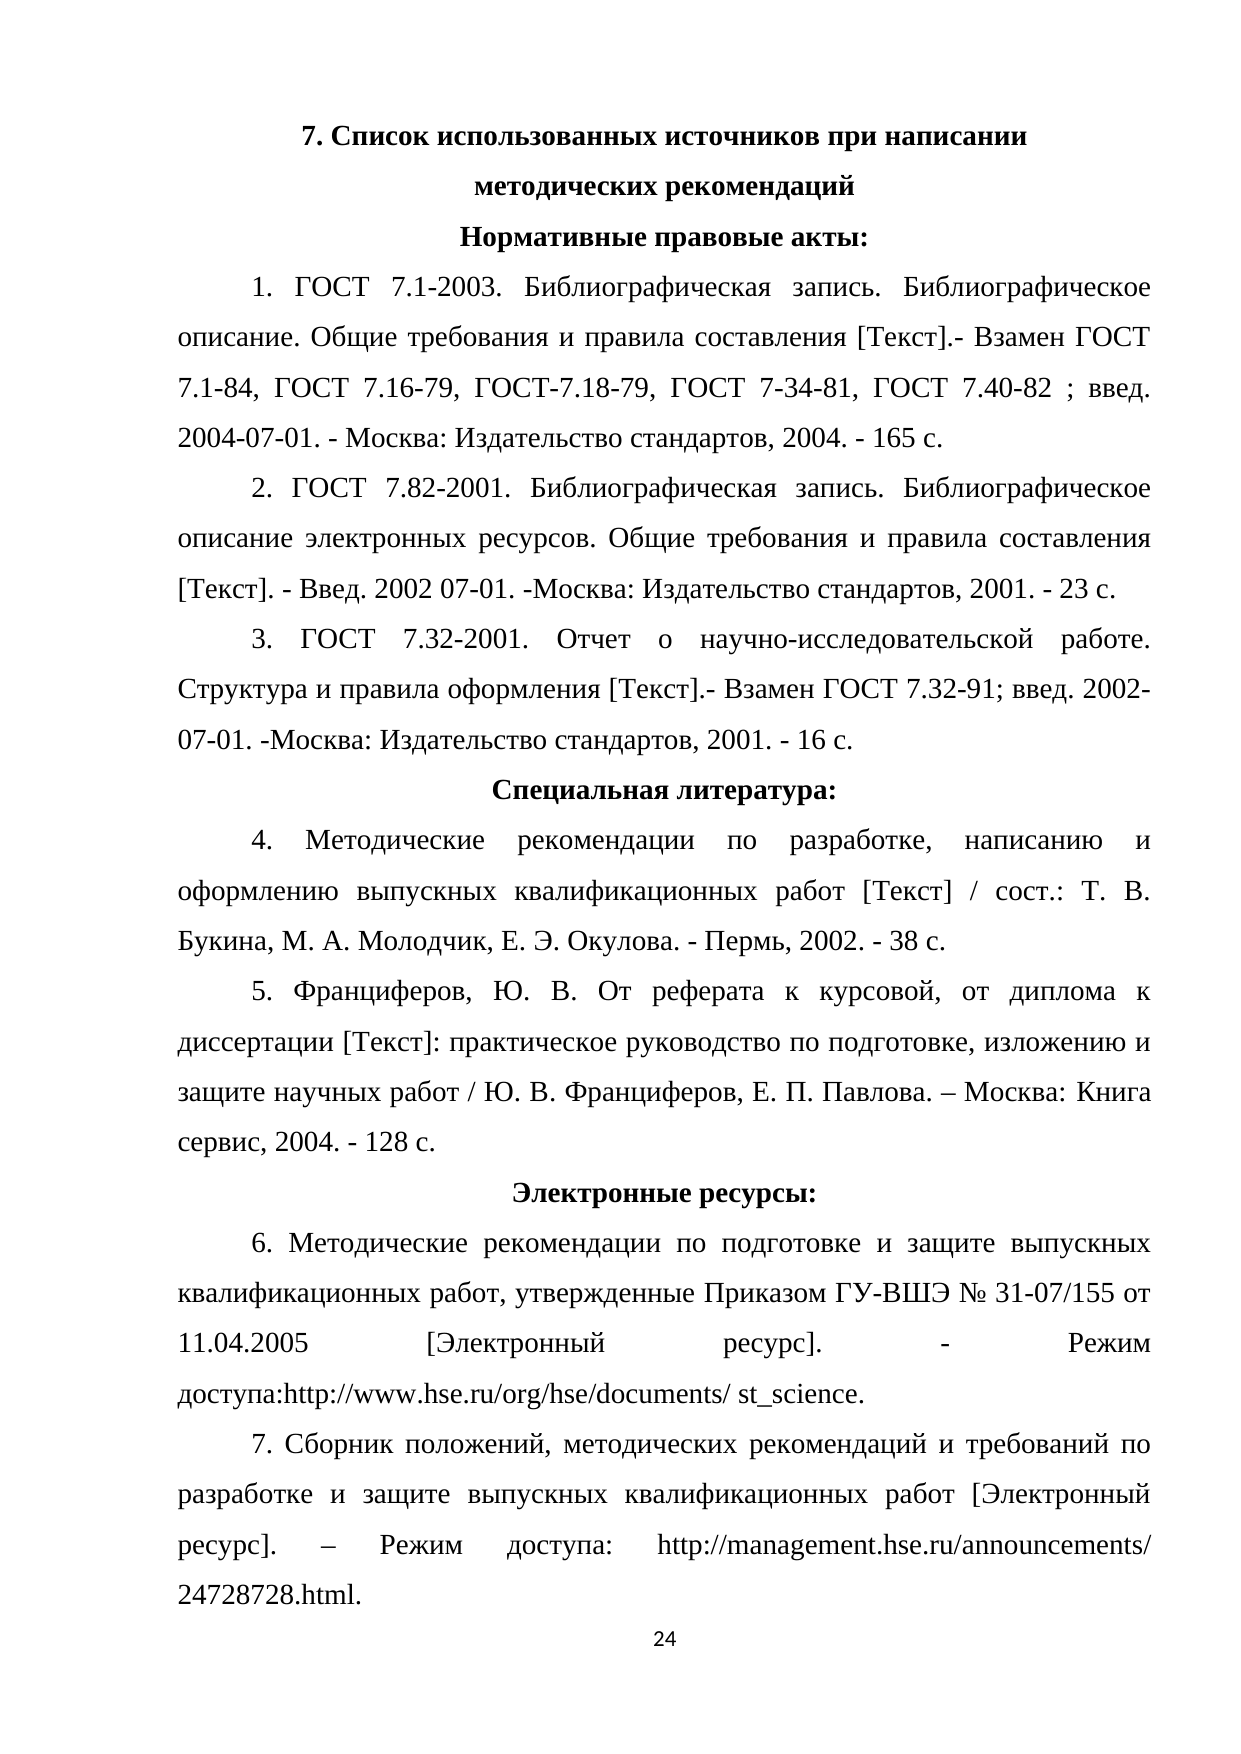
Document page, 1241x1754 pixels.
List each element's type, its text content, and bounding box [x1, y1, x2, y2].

text Электронные ресурсы: [177, 1175, 1152, 1208]
text 3. ГОСТ 7.32-2001. Отчет о научно-исследовательской работе. Структура и правила оформления [Текст].- Взамен ГОСТ 7.32-91; введ. 2002-07-01. -Москва: Издательство стандартов, 2001. - 16 с. [177, 621, 1152, 755]
text 5. Франциферов, Ю. В. От реферата к курсовой, от диплома к диссертации [Текст]: практическое руководство по подготовке, изложению и защите научных работ / Ю. В. Франциферов, Е. П. Павлова. – Москва: Книга сервис, 2004. - 128 с. [177, 973, 1152, 1158]
text 6. Методические рекомендации по подготовке и защите выпускных квалификационных работ, утвержденные Приказом ГУ-ВШЭ № 31-07/155 от 11.04.2005 [Электронный ресурс]. - Режим доступа:http://www.hse.ru/org/hse/documents/ st_science. [177, 1225, 1152, 1409]
text 7. Список использованных источников при написании [177, 118, 1152, 152]
text 4. Методические рекомендации по разработке, написанию и оформлению выпускных квалификационных работ [Текст] / сост.: Т. В. Букина, М. А. Молодчик, Е. Э. Окулова. - Пермь, 2002. - 38 с. [177, 822, 1152, 957]
text 1. ГОСТ 7.1-2003. Библиографическая запись. Библиографическое описание. Общие требования и правила составления [Текст].- Взамен ГОСТ 7.1-84, ГОСТ 7.16-79, ГОСТ-7.18-79, ГОСТ 7-34-81, ГОСТ 7.40-82 ; введ. 2004-07-01. - Москва: Издательство стандартов, 2004. - 165 с. [177, 269, 1152, 453]
text Специальная литература: [177, 772, 1152, 806]
text Нормативные правовые акты: [177, 219, 1152, 252]
text 2. ГОСТ 7.82-2001. Библиографическая запись. Библиографическое описание электронных ресурсов. Общие требования и правила составления [Текст]. - Введ. 2002 07-01. -Москва: Издательство стандартов, 2001. - 23 с. [177, 470, 1152, 604]
text методических рекомендаций [177, 168, 1152, 202]
text 7. Сборник положений, методических рекомендаций и требований по разработке и защите выпускных квалификационных работ [Электронный ресурс]. – Режим доступа: http://management.hse.ru/announcements/ 24728728.html. [177, 1426, 1152, 1611]
